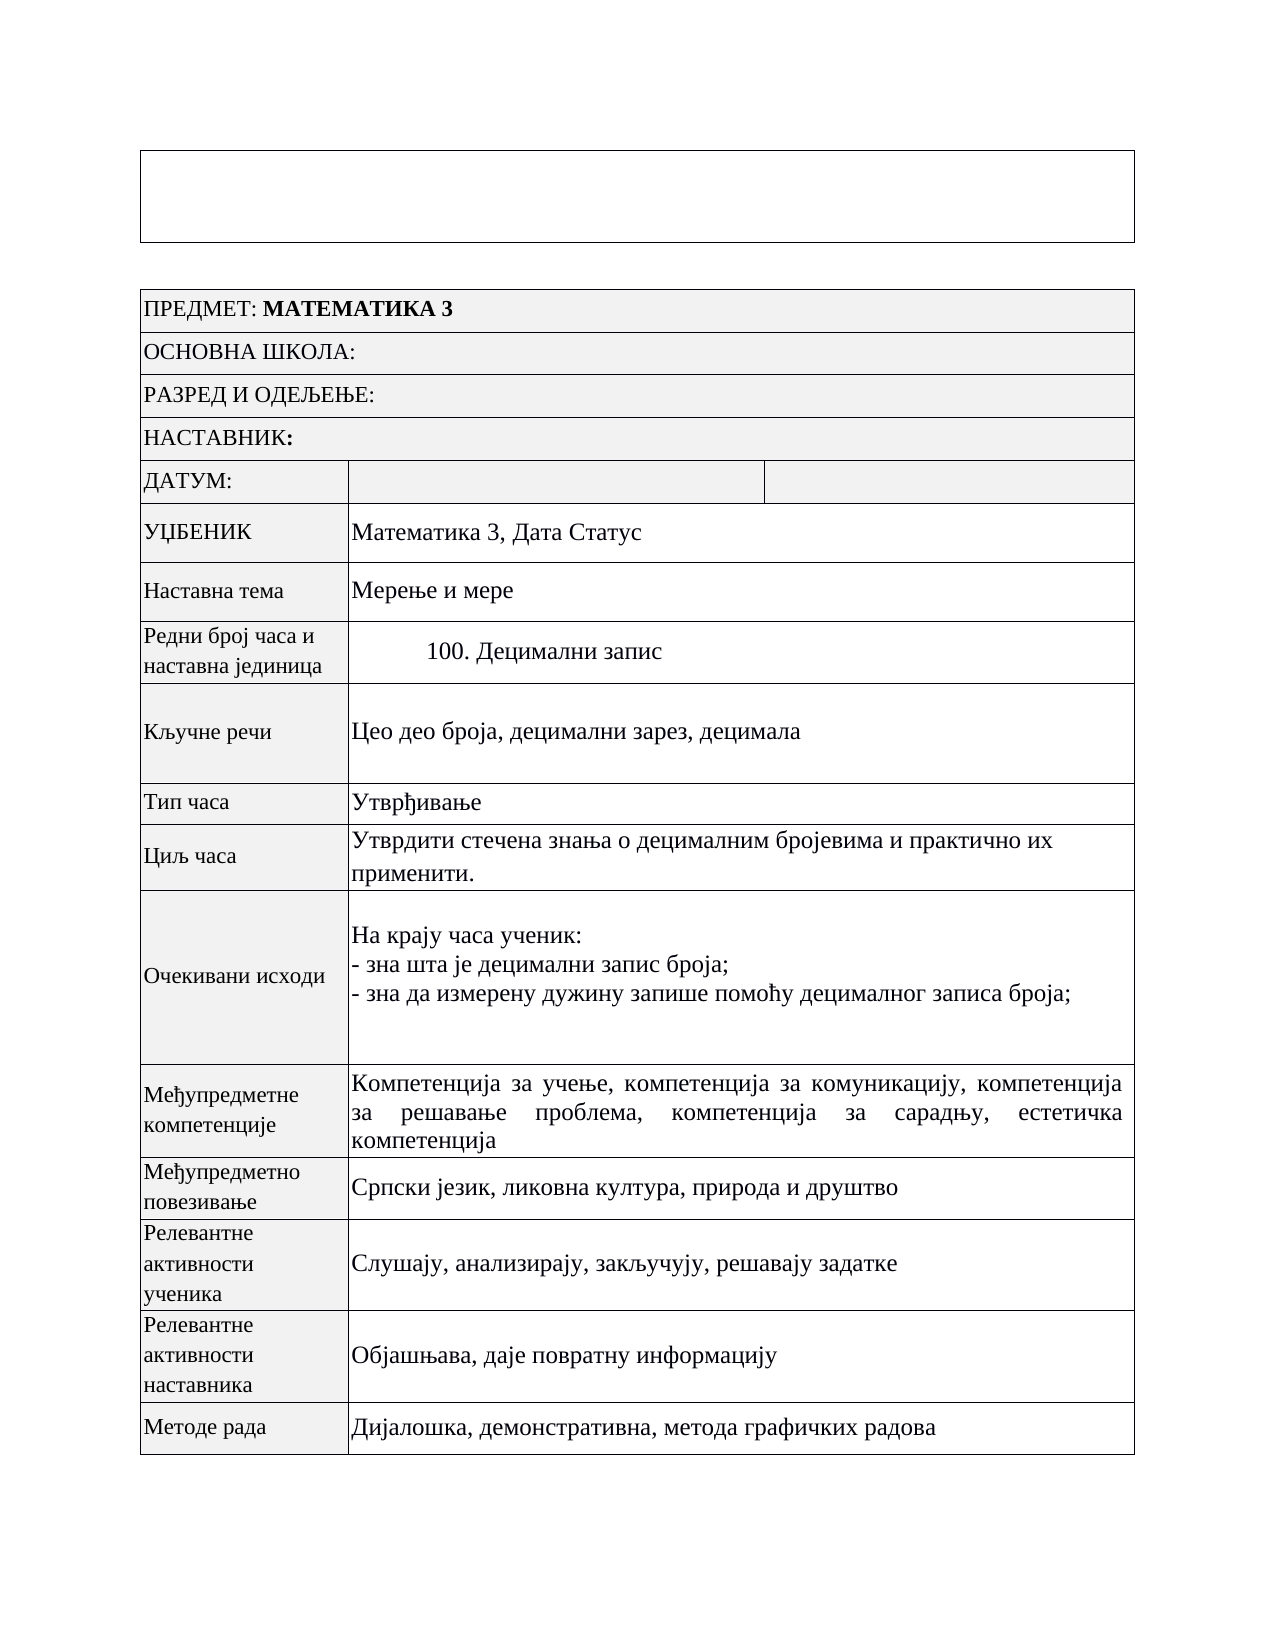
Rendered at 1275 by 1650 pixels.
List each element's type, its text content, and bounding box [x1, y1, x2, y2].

table_cell Дијалошка, демонстративна, метода графичких радова [349, 1403, 1134, 1454]
table_cell Редни број часа и наставна јединица [141, 622, 348, 682]
table_cell Утврдити стечена знања о децималним бројевима и практично их применити. [349, 825, 1134, 890]
table_cell Очекивани исходи [141, 891, 348, 1064]
table_cell Међупредметно повезивање [141, 1158, 348, 1218]
table_cell Тип часа [141, 784, 348, 824]
table_cell Цео део броја, децимални зарез, децимала [349, 684, 1134, 782]
table_cell УЏБЕНИК [141, 504, 348, 562]
table_cell Кључне речи [141, 684, 348, 782]
table_cell Објашњава, даје повратну информацију [349, 1311, 1134, 1402]
table_cell ДАТУМ: [141, 461, 348, 503]
table_cell РАЗРЕД И ОДЕЉЕЊЕ: [141, 375, 1134, 417]
table_cell 100. Децимални запис [349, 622, 1134, 682]
table_cell Наставна тема [141, 563, 348, 621]
table_cell Mатематика 3, Дата Статус [349, 504, 1134, 562]
table_cell [349, 461, 764, 503]
table_cell На крају часа ученик: - зна шта је децимални запис броја; - зна да измерену дужину запише помоћу децималног записа броја; [349, 891, 1134, 1064]
table_cell Релевантне активности наставника [141, 1311, 348, 1402]
table_cell Циљ часа [141, 825, 348, 890]
table_cell Методе рада [141, 1403, 348, 1454]
table_cell НАСТАВНИК: [141, 418, 1134, 460]
table_cell ОСНОВНА ШКОЛА: [141, 333, 1134, 374]
table_cell Слушају, анализирају, закључују, решавају задатке [349, 1220, 1134, 1310]
table_cell Компетенција за учење, компетенција за комуникацију, компетенција за решавање проблема, компетенција за сарадњу, естетичка компетенција [349, 1065, 1134, 1157]
table_cell [765, 461, 1134, 503]
table_cell [141, 151, 1134, 242]
table_cell Мерење и мере [349, 563, 1134, 621]
table_header ПРЕДМЕТ: МАТЕМАТИКА 3 [141, 290, 1134, 332]
table_cell Релевантне активности ученика [141, 1220, 348, 1310]
table_cell Српски језик, ликовна култура, природа и друштво [349, 1158, 1134, 1218]
table_cell Утврђивање [349, 784, 1134, 824]
table_cell Међупредметне компетенције [141, 1065, 348, 1157]
